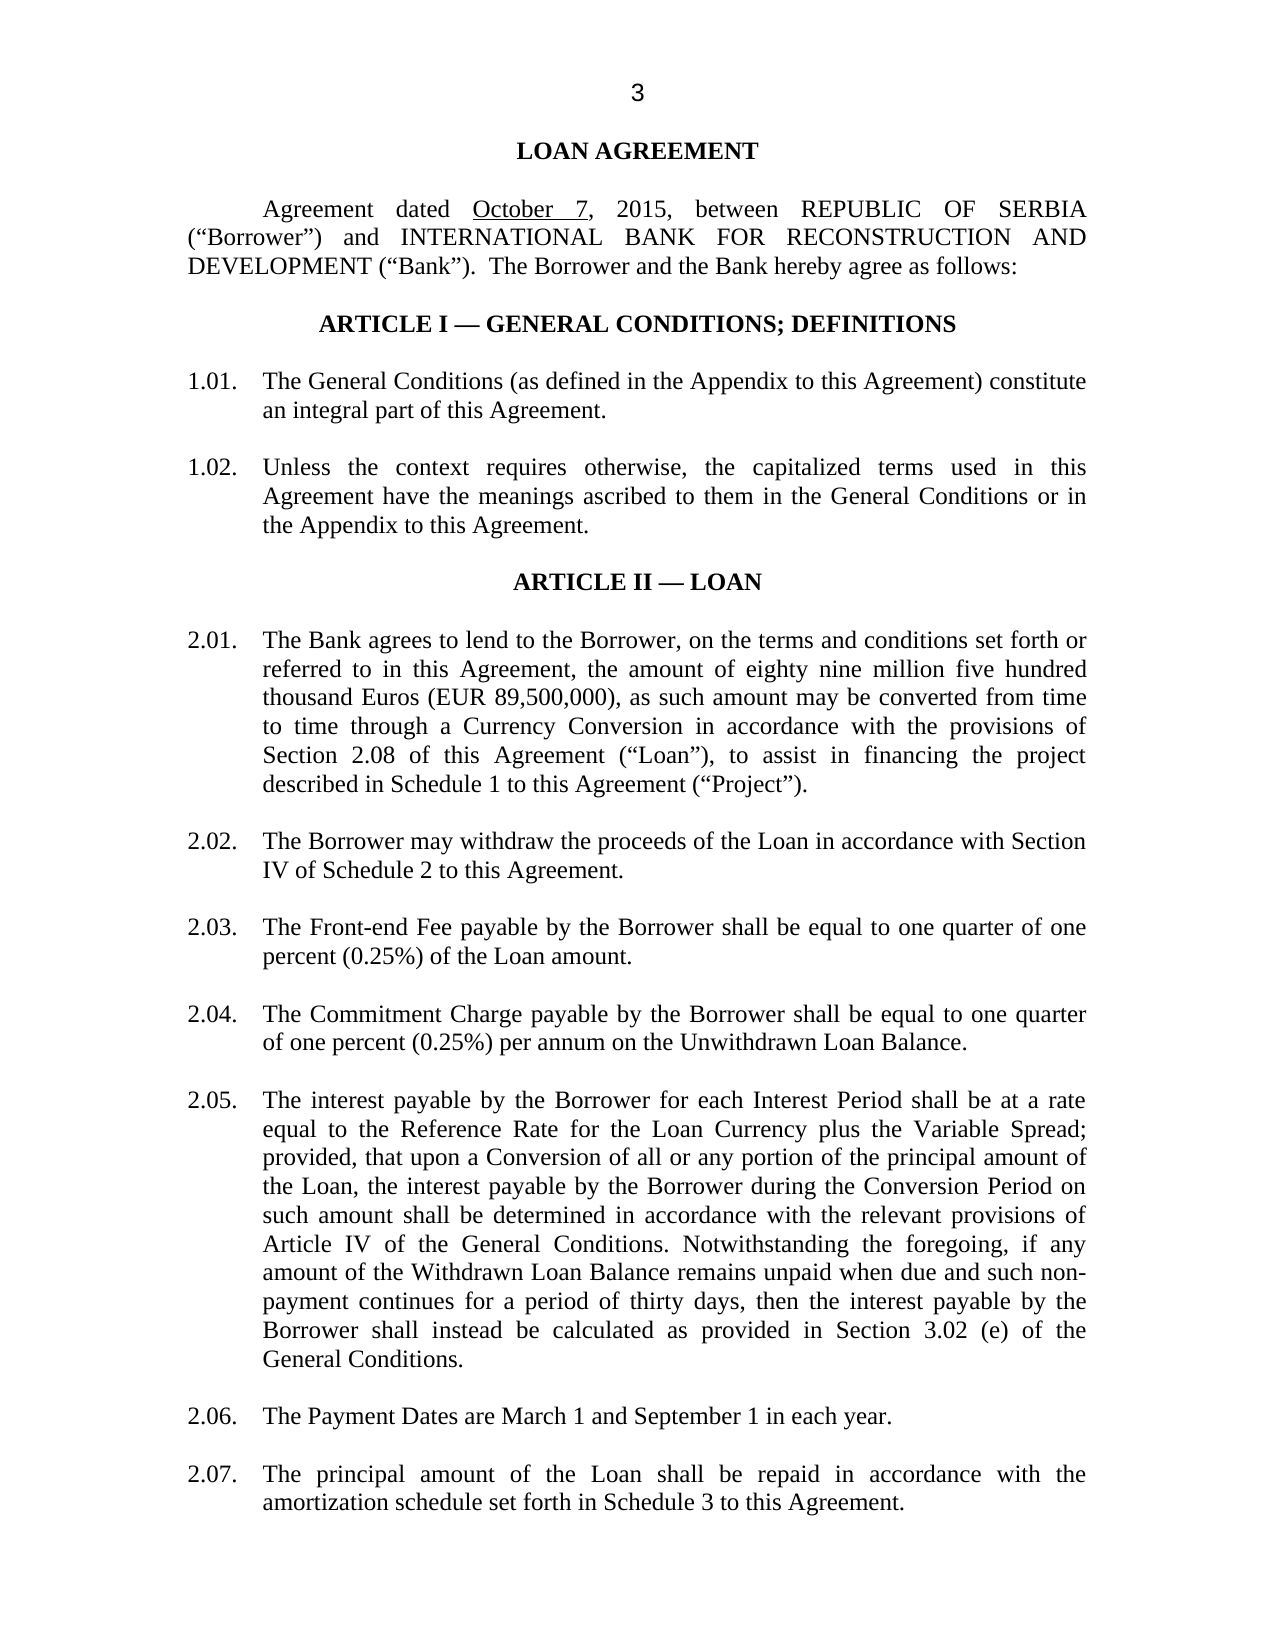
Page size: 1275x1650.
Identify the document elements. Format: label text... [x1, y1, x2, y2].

text 2.01. The Bank agrees to lend to the Borrower, on the terms and conditions set forth or referred to in this Agreement, the amount of eighty nine million five hundred thousand Euros (EUR 89,500,000), as such amount may be converted from time to time through a Currency Conversion in accordance with the provisions of Section 2.08 of this Agreement (“Loan”), to assist in financing the project described in Schedule 1 to this Agreement (“Project”). [187, 625, 1087, 797]
text 2.04. The Commitment Charge payable by the Borrower shall be equal to one quarter of one percent (0.25%) per annum on the Unwithdrawn Loan Balance. [187, 999, 1087, 1056]
text LOAN AGREEMENT [187, 136, 1087, 165]
text 2.07. The principal amount of the Loan shall be repaid in accordance with the amortization schedule set forth in Schedule 3 to this Agreement. [187, 1459, 1087, 1516]
text 2.03. The Front-end Fee payable by the Borrower shall be equal to one quarter of one percent (0.25%) of the Loan amount. [187, 912, 1087, 970]
text ARTICLE I — GENERAL CONDITIONS; DEFINITIONS [187, 309, 1087, 337]
text 2.06. The Payment Dates are March 1 and September 1 in each year. [187, 1401, 1087, 1430]
text 2.05. The interest payable by the Borrower for each Interest Period shall be at a rate equal to the Reference Rate for the Loan Currency plus the Variable Spread; provided, that upon a Conversion of all or any portion of the principal amount of the Loan, the interest payable by the Borrower during the Conversion Period on such amount shall be determined in accordance with the relevant provisions of Article IV of the General Conditions. Notwithstanding the foregoing, if any amount of the Withdrawn Loan Balance remains unpaid when due and such non-payment continues for a period of thirty days, then the interest payable by the Borrower shall instead be calculated as provided in Section 3.02 (e) of the General Conditions. [187, 1085, 1087, 1372]
list Unless the context requires otherwise, the capitalized terms used in this Agreement have the meanings ascribed to them in the General Conditions or in the Appendix to this Agreement. [187, 452, 1087, 539]
text Agreement dated October 7, 2015, between REPUBLIC OF SERBIA (“Borrower”) and INTERNATIONAL BANK FOR RECONSTRUCTION AND DEVELOPMENT (“Bank”). The Borrower and the Bank hereby agree as follows: [187, 194, 1087, 280]
list The General Conditions (as defined in the Appendix to this Agreement) constitute an integral part of this Agreement. [187, 366, 1087, 424]
text ARTICLE II — LOAN [187, 567, 1087, 596]
text 2.02. The Borrower may withdraw the proceeds of the Loan in accordance with Section IV of Schedule 2 to this Agreement. [187, 826, 1087, 884]
